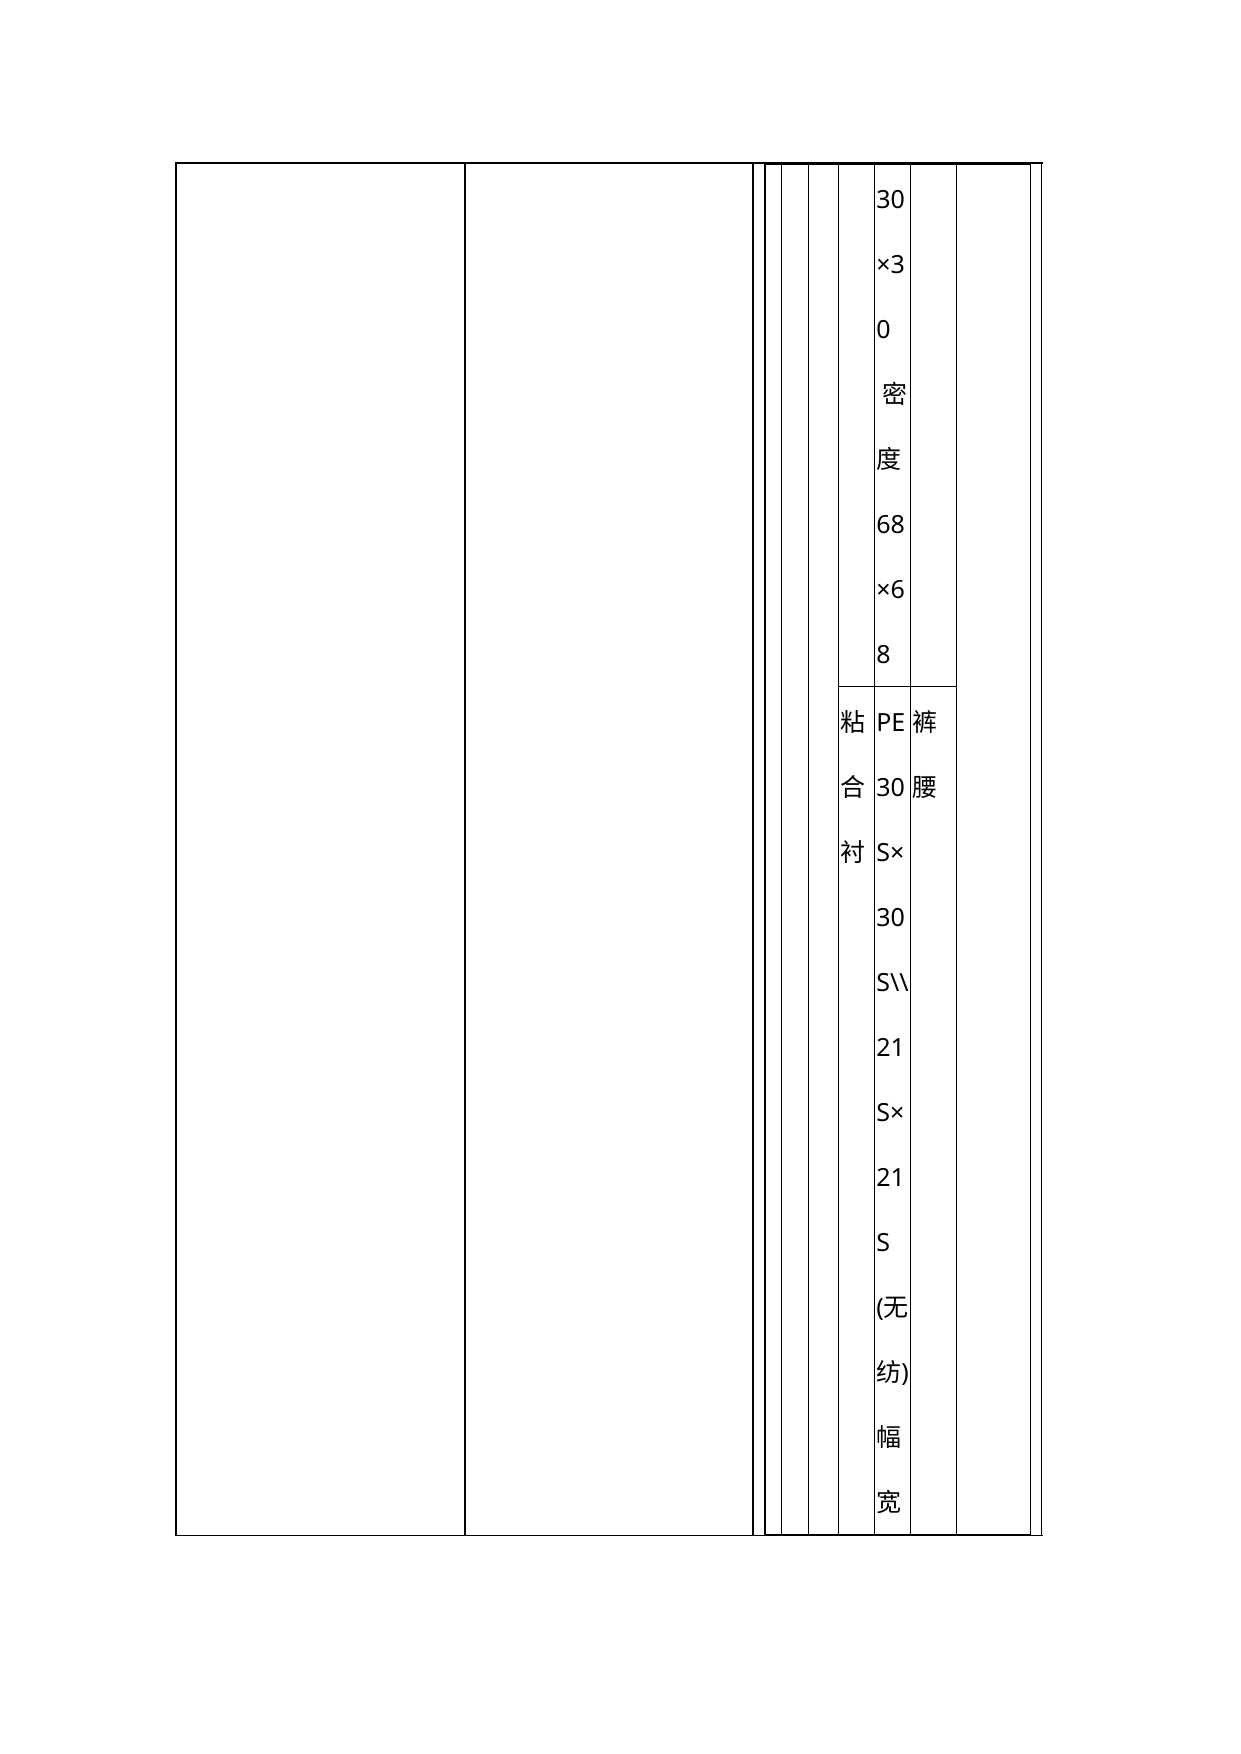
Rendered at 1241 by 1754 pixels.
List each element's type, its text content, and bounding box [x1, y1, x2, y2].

table_cell [782, 165, 808, 1534]
table_cell 1 [177, 164, 464, 1535]
table_cell [911, 687, 956, 1534]
table_cell [754, 164, 764, 1535]
table_cell [839, 165, 874, 686]
table_cell [911, 165, 956, 686]
table_cell [875, 165, 910, 686]
table_cell [766, 165, 781, 1534]
table_cell [466, 164, 752, 1535]
table_cell [957, 165, 1030, 1534]
table_cell [809, 165, 838, 1534]
table_cell [839, 687, 874, 1534]
table_cell [1031, 164, 1041, 1535]
table_cell [875, 687, 910, 1534]
